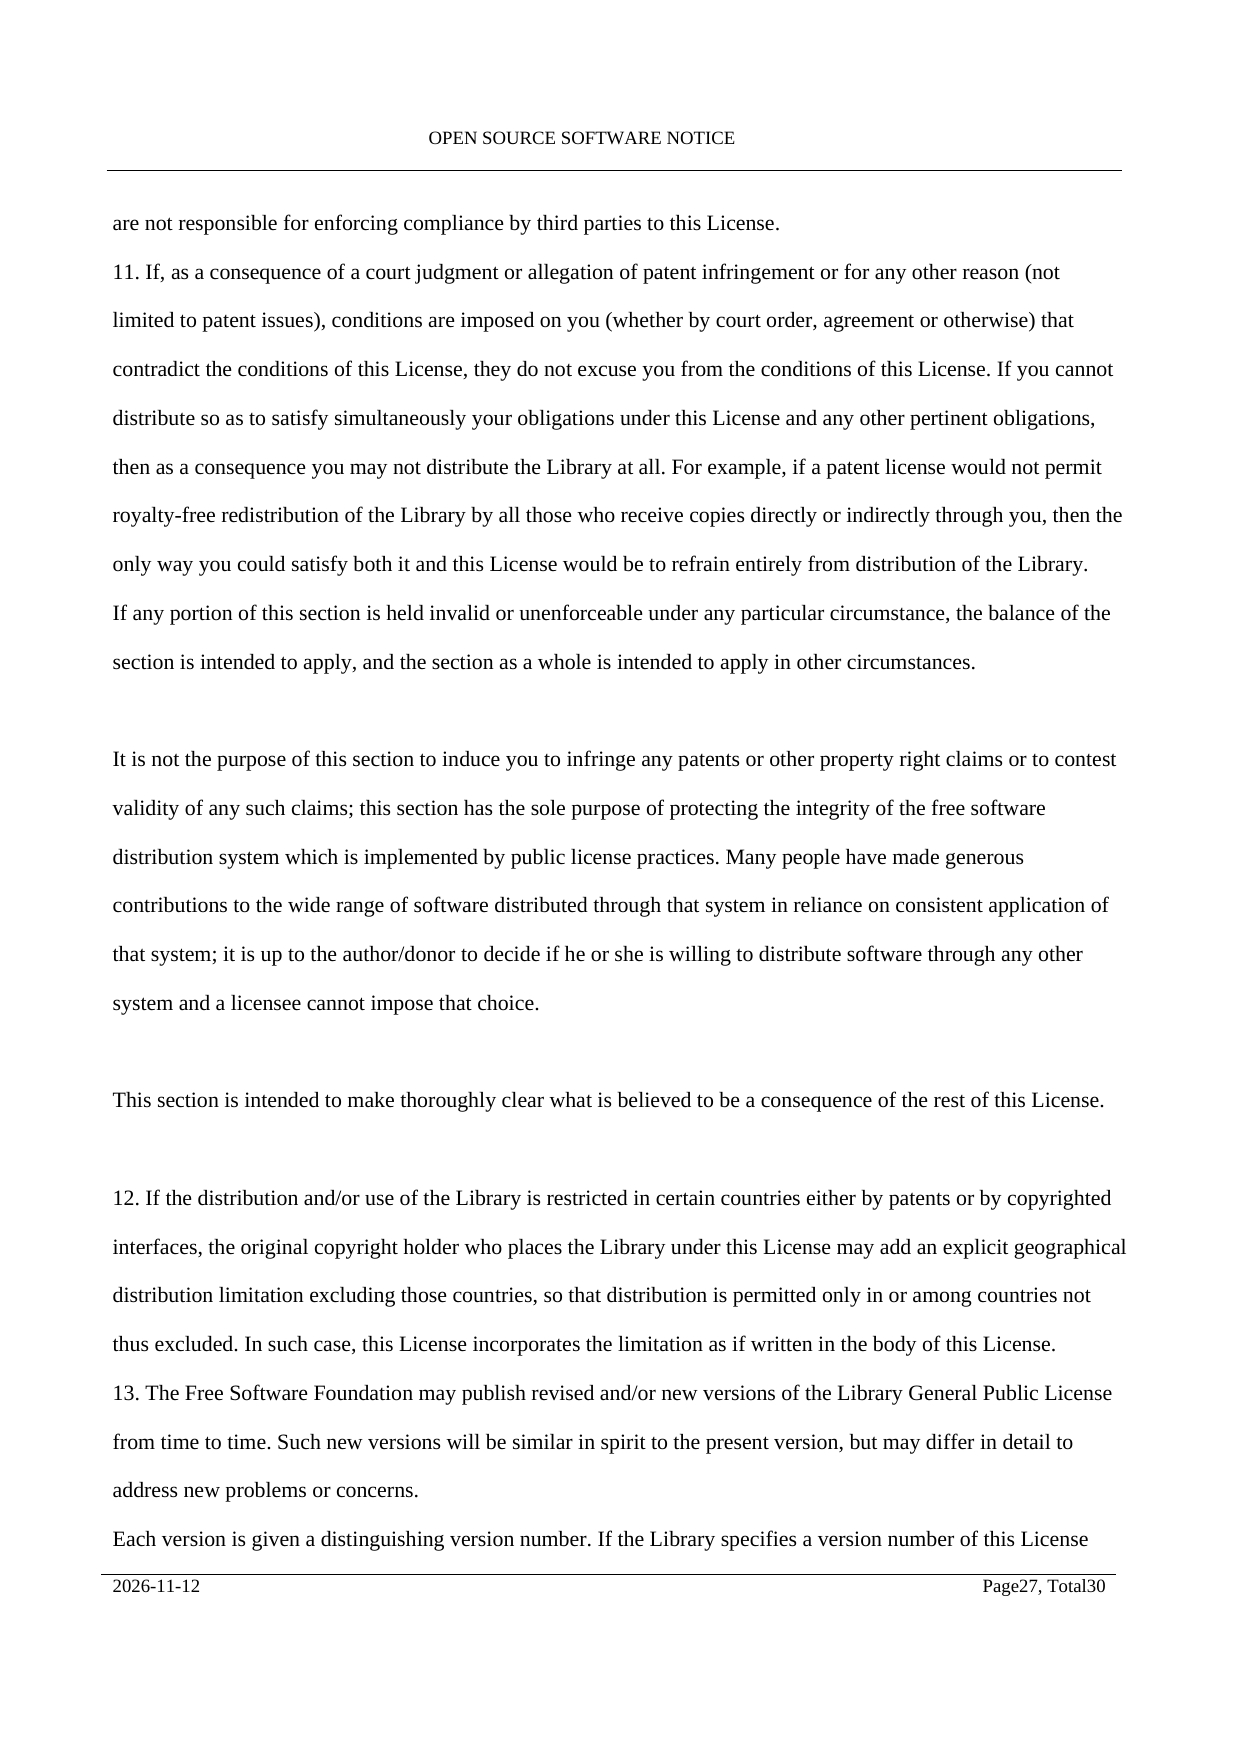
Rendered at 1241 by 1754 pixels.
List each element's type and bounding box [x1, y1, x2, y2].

text [112, 206, 1128, 1555]
